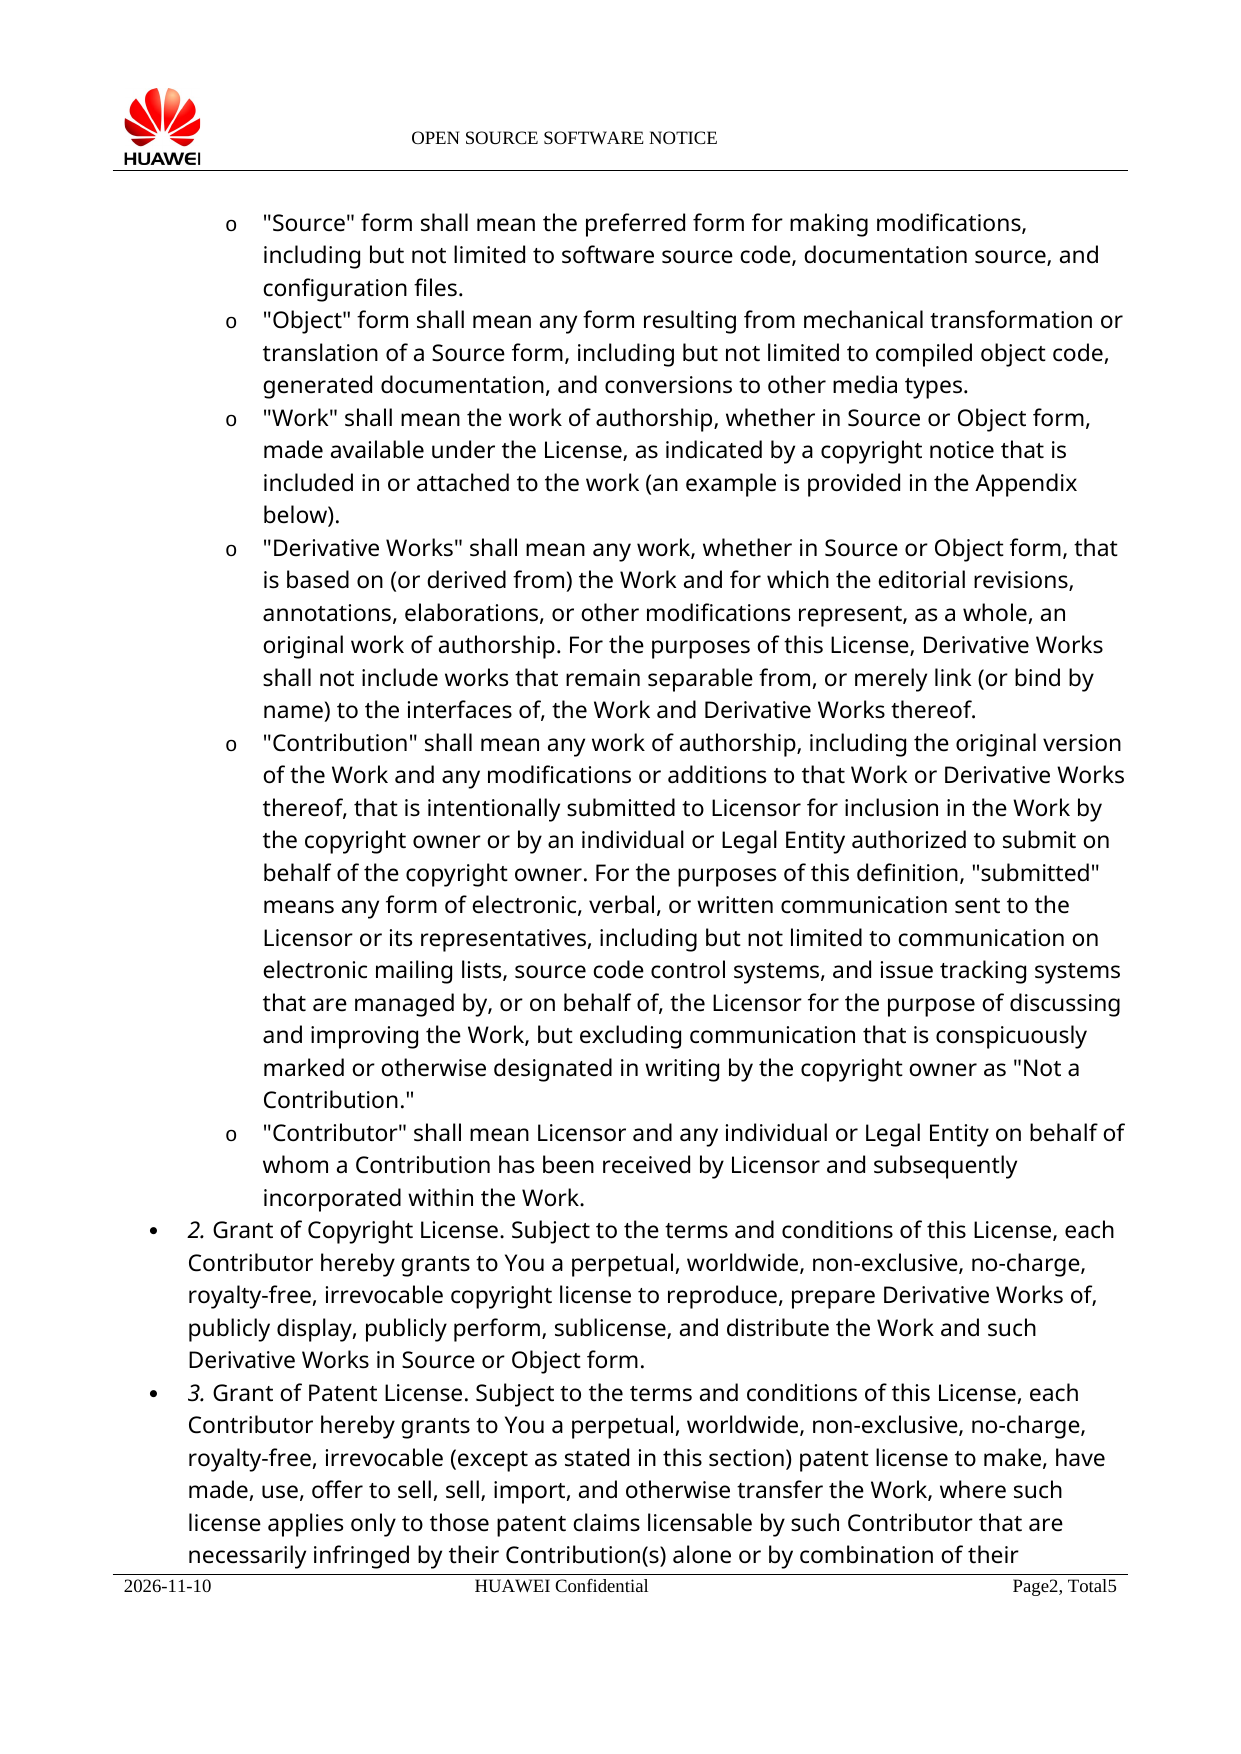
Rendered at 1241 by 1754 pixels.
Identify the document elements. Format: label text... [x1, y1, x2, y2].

list "Object" form shall mean any form resulting from mechanical transformation or translation of a Source form, including but not limited to compiled object code, generated documentation, and conversions to other media types. [225, 304, 1128, 401]
list "Contribution" shall mean any work of authorship, including the original version of the Work and any modifications or additions to that Work or Derivative Works thereof, that is intentionally submitted to Licensor for inclusion in the Work by the copyright owner or by an individual or Legal Entity authorized to submit on behalf of the copyright owner. For the purposes of this definition, "submitted" means any form of electronic, verbal, or written communication sent to the Licensor or its representatives, including but not limited to communication on electronic mailing lists, source code control systems, and issue tracking systems that are managed by, or on behalf of, the Licensor for the purpose of discussing and improving the Work, but excluding communication that is conspicuously marked or otherwise designated in writing by the copyright owner as "Not a Contribution." [225, 726, 1128, 1116]
list "Contributor" shall mean Licensor and any individual or Legal Entity on behalf of whom a Contribution has been received by Licensor and subsequently incorporated within the Work. [225, 1116, 1128, 1214]
list 2. Grant of Copyright License. Subject to the terms and conditions of this License, each Contributor hereby grants to You a perpetual, worldwide, non-exclusive, no-charge, royalty-free, irrevocable copyright license to reproduce, prepare Derivative Works of, publicly display, publicly perform, sublicense, and distribute the Work and such Derivative Works in Source or Object form. [150, 1214, 1128, 1376]
list "Derivative Works" shall mean any work, whether in Source or Object form, that is based on (or derived from) the Work and for which the editorial revisions, annotations, elaborations, or other modifications represent, as a whole, an original work of authorship. For the purposes of this License, Derivative Works shall not include works that remain separable from, or merely link (or bind by name) to the interfaces of, the Work and Derivative Works thereof. [225, 531, 1128, 726]
list "Work" shall mean the work of authorship, whether in Source or Object form, made available under the License, as indicated by a copyright notice that is included in or attached to the work (an example is provided in the Appendix below). [225, 401, 1128, 531]
picture [124, 88, 201, 165]
list "Source" form shall mean the preferred form for making modifications, including but not limited to software source code, documentation source, and configuration files. [225, 206, 1128, 304]
